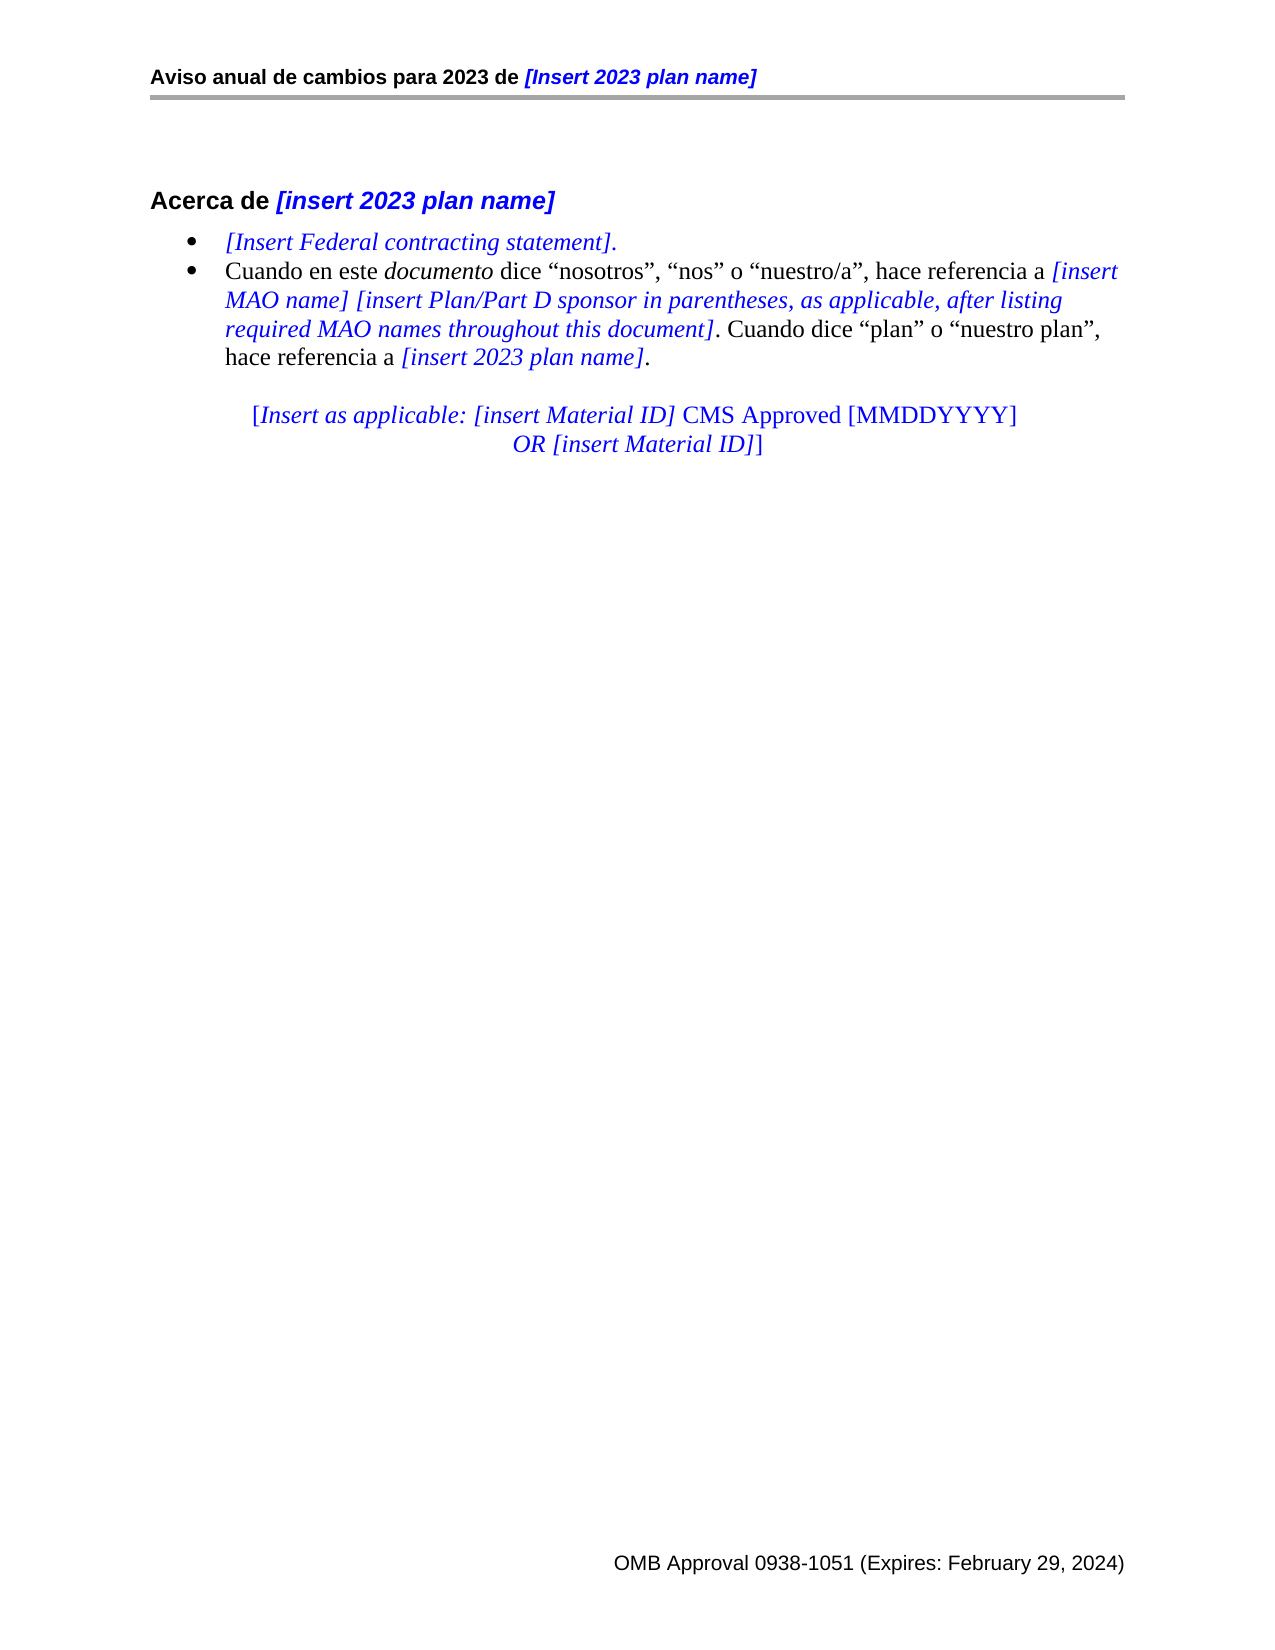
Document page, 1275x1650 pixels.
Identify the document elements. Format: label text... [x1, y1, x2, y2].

list Cuando en este documento dice “nosotros”, “nos” o “nuestro/a”, hace referencia a [insert MAO name] [insert Plan/Part D sponsor in parentheses, as applicable, after listing required MAO names throughout this document]. Cuando dice “plan” o “nuestro plan”, hace referencia a [insert 2023 plan name]. [187, 269, 1125, 384]
text [Insert as applicable: [insert Material ID] CMS Approved [MMDDYYYY] OR [insert Material ID]] [150, 413, 1125, 470]
subtitle Acerca de [insert 2023 plan name] [150, 186, 1125, 215]
list [Insert Federal contracting statement]. [187, 227, 1125, 256]
